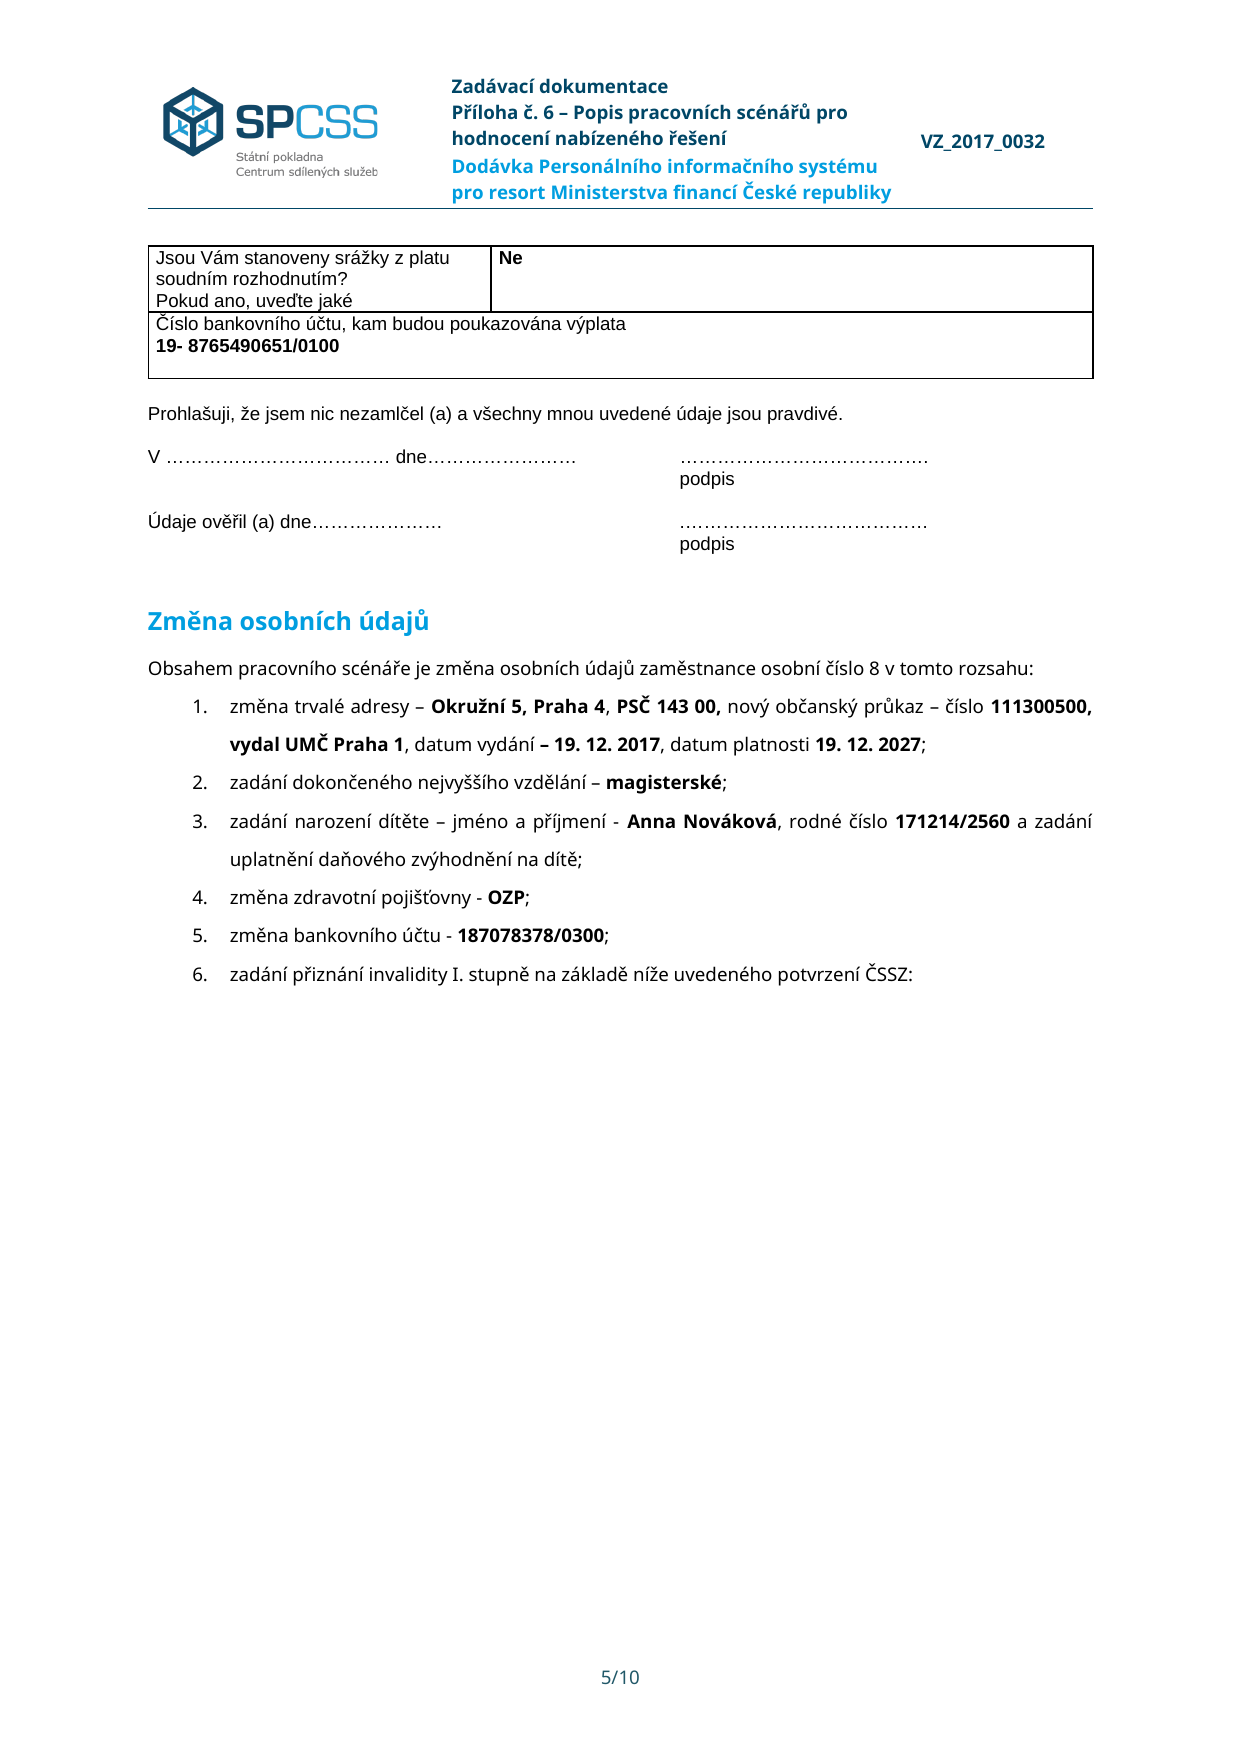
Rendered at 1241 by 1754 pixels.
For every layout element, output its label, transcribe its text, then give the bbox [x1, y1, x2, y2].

text podpis [148, 532, 1092, 554]
list změna zdravotní pojišťovny - OZP; [192, 884, 1092, 910]
list zadání přiznání invalidity I. stupně na základě níže uvedeného potvrzení ČSSZ: [192, 961, 1092, 986]
list zadání narození dítěte – jméno a příjmení - Anna Nováková, rodné číslo 171214/2560 a zadání uplatnění daňového zvýhodnění na dítě; [192, 808, 1092, 872]
table_cell Ne [492, 247, 1092, 311]
table_cell Jsou Vám stanoveny srážky z platu soudním rozhodnutím? Pokud ano, uveďte jaké [149, 247, 490, 311]
list změna trvalé adresy – Okružní 5, Praha 4, PSČ 143 00, nový občanský průkaz – číslo 111300500, vydal UMČ Praha 1, datum vydání – 19. 12. 2017, datum platnosti 19. 12. 2027; [192, 693, 1092, 757]
text Údaje ověřil (a) dne………………… .………………………………… [148, 511, 1092, 532]
text V ……………………………… dne…………………… …………………………………. [148, 446, 1092, 468]
list změna bankovního účtu - 187078378/0300; [192, 923, 1092, 948]
text Prohlašuji, že jsem nic nezamlčel (a) a všechny mnou uvedené údaje jsou pravdivé. [148, 403, 1092, 424]
text podpis [148, 468, 1092, 489]
list zadání dokončeného nejvyššího vzdělání – magisterské; [192, 770, 1092, 795]
text Obsahem pracovního scénáře je změna osobních údajů zaměstnance osobní číslo 8 v tomto rozsahu: [148, 655, 1092, 681]
picture [163, 87, 378, 178]
table_cell Číslo bankovního účtu, kam budou poukazována výplata 19- 8765490651/0100 [149, 313, 1092, 377]
text Změna osobních údajů [148, 604, 1092, 638]
